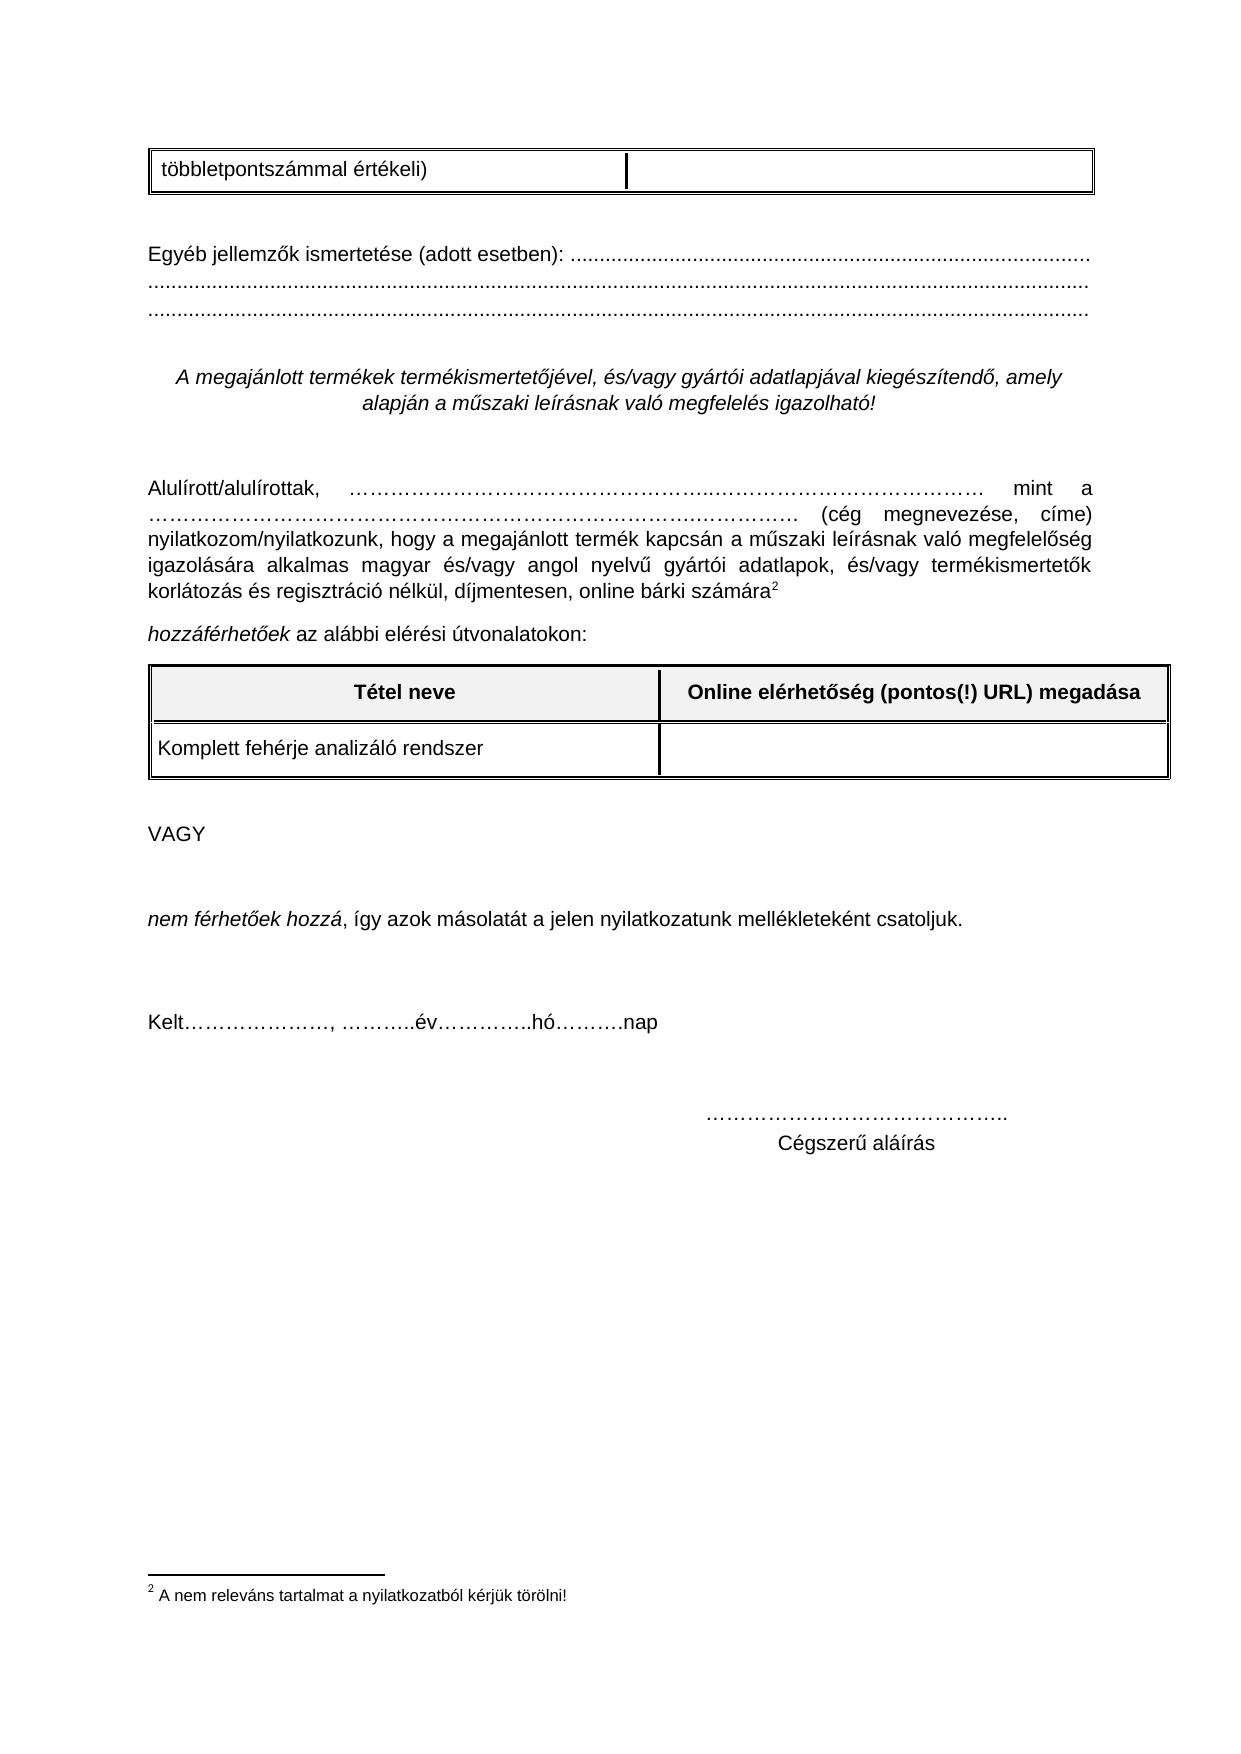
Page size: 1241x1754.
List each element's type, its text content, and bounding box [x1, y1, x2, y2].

table_header Online elérhetőség (pontos(!) URL) megadása [659, 667, 1167, 720]
text Cégszerű aláírás [620, 1131, 1093, 1155]
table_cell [152, 151, 626, 191]
text Kelt…………………, ………..év…………..hó……….nap [148, 1010, 1093, 1034]
text Egyéb jellemzők ismertetése (adott esetben): [148, 242, 1093, 266]
text …………………………………….. [620, 1101, 1093, 1124]
text hozzáférhetőek az alábbi elérési útvonalatokon: [148, 621, 1093, 645]
text nem férhetőek hozzá, így azok másolatát a jelen nyilatkozatunk mellékleteként csatoljuk. [148, 907, 1093, 931]
text VAGY [148, 822, 1093, 846]
table_cell [626, 151, 1092, 191]
text A megajánlott termékek termékismertetőjével, és/vagy gyártói adatlapjával kiegészítendő, amely alapján a műszaki leírásnak való megfelelés igazolható! [148, 365, 1093, 414]
table_header Tétel neve [152, 667, 659, 720]
table_cell Komplett fehérje analizáló rendszer [152, 720, 659, 776]
text Alulírott/alulírottak, ……………………………………………..………………………………… mint a …………………………………………………………………….…………… (cég megnevezése, címe) nyilatkozom/nyilatkozunk, hogy a megajánlott termék kapcsán a műszaki leírásnak való megfelelőség igazolására alkalmas magyar és/vagy angol nyelvű gyártói adatlapok, és/vagy termékismertetők korlátozás és regisztráció nélkül, díjmentesen, online bárki számára [148, 476, 1093, 603]
table_cell [659, 720, 1168, 776]
